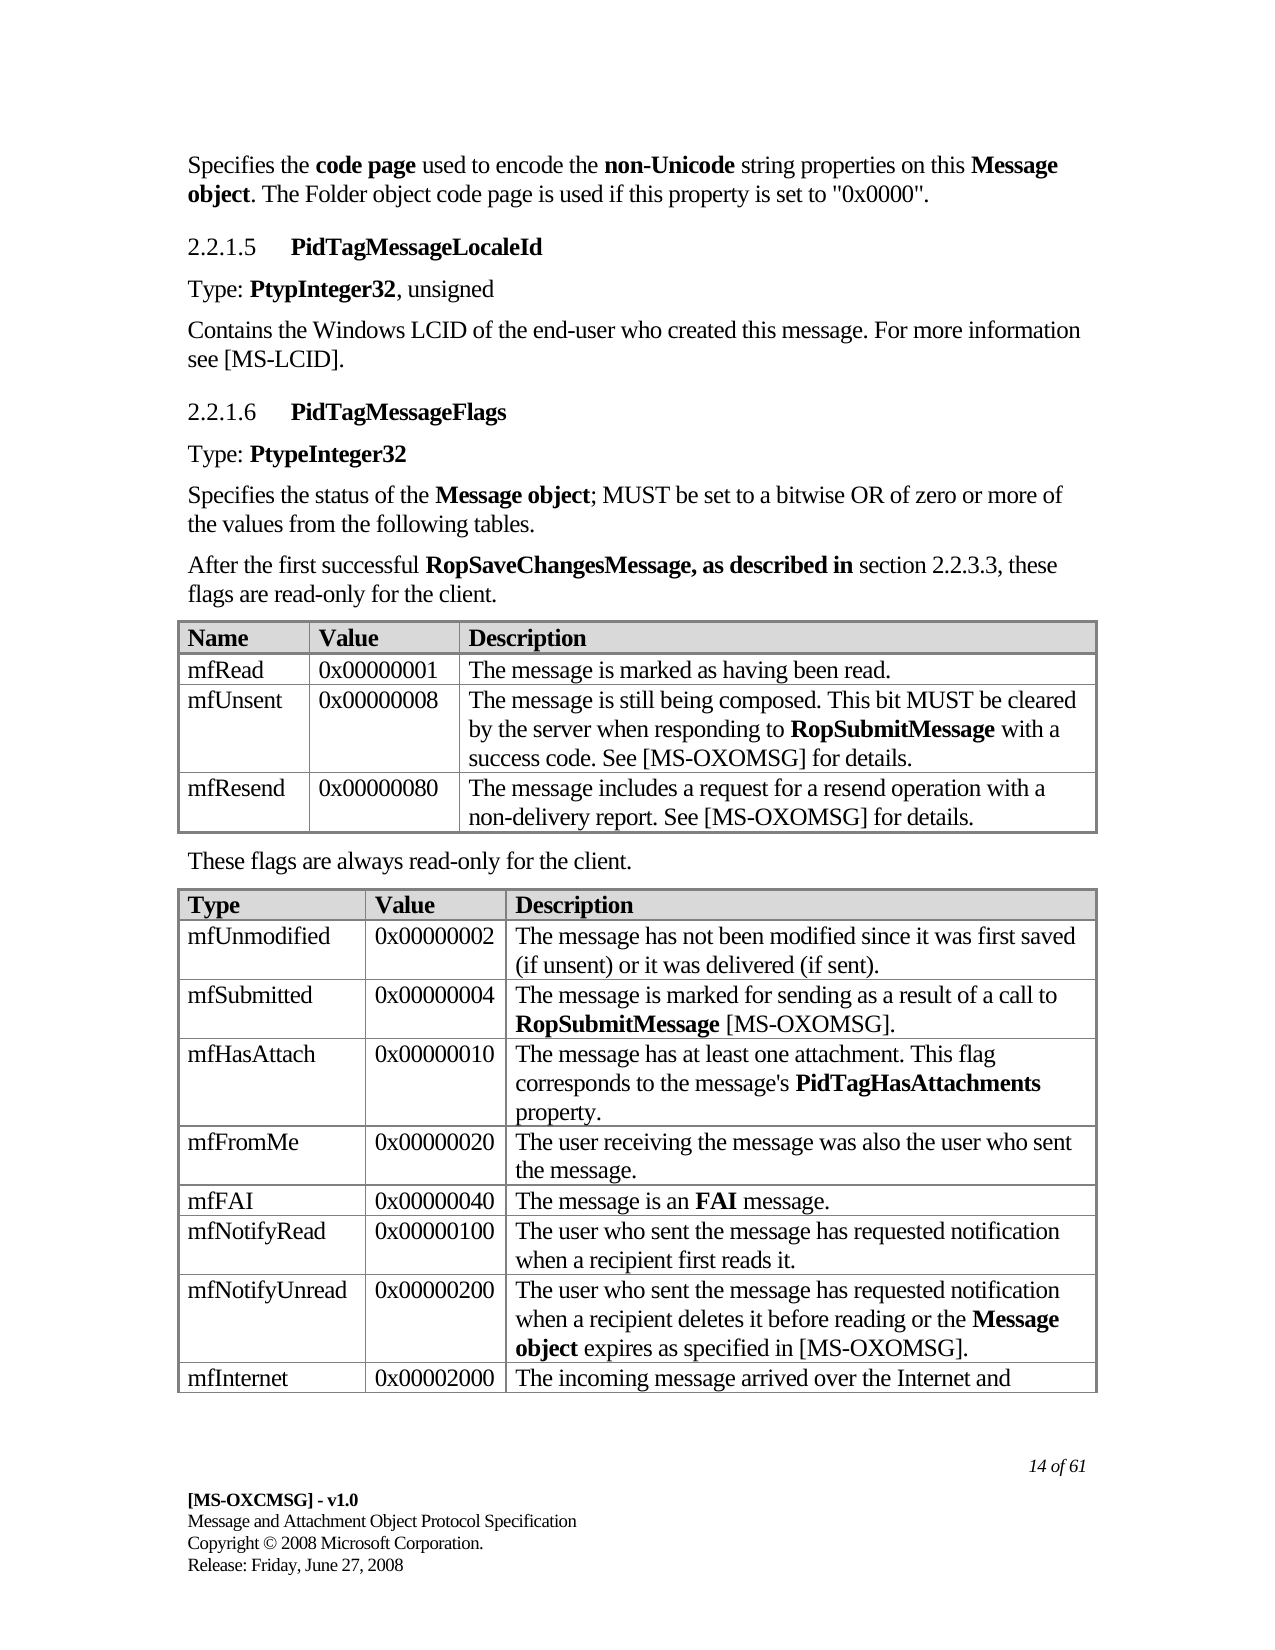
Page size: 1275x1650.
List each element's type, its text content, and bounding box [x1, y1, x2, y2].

table_cell mfRead [180, 655, 309, 684]
table_cell The user who sent the message has requested notification when a recipient deletes it before reading or the Message object expires as specified in [MS-OXOMSG]. [507, 1275, 1095, 1362]
table_cell mfUnsent [180, 685, 309, 772]
text These flags are always read-only for the client. [187, 846, 1087, 875]
table_cell mfFromMe [180, 1127, 365, 1184]
table_cell mfHasAttach [180, 1039, 365, 1125]
table_cell 0x00000020 [366, 1127, 505, 1184]
text Contains the Windows LCID of the end-user who created this message. For more information see [MS-LCID]. [187, 315, 1087, 372]
table_cell The message is still being composed. This bit MUST be cleared by the server when responding to RopSubmitMessage with a success code. See [MS-OXOMSG] for details. [460, 685, 1095, 772]
text Type: PtypeInteger32 [187, 439, 1087, 467]
table_cell The message has not been modified since it was first saved (if unsent) or it was delivered (if sent). [507, 921, 1095, 978]
table_cell The message is marked for sending as a result of a call to RopSubmitMessage [MS-OXOMSG]. [507, 980, 1095, 1037]
table_cell The user who sent the message has requested notification when a recipient first reads it. [507, 1216, 1095, 1274]
table_cell 0x00000080 [310, 773, 459, 831]
table_cell 0x00002000 [366, 1363, 505, 1392]
table_cell 0x00000008 [310, 685, 459, 772]
text Specifies the status of the Message object; MUST be set to a bitwise OR of zero or more of the values from the following tables. [187, 480, 1087, 537]
subtitle PidTagMessageLocaleId [187, 232, 1087, 261]
subtitle PidTagMessageFlags [187, 397, 1087, 426]
table_cell mfUnmodified [180, 921, 365, 978]
table_cell 0x00000100 [366, 1216, 505, 1274]
table_cell mfNotifyRead [180, 1216, 365, 1274]
table_cell 0x00000040 [366, 1186, 505, 1215]
table_cell mfResend [180, 773, 309, 831]
table_cell mfInternet [180, 1363, 365, 1392]
table_cell The message has at least one attachment. This flag corresponds to the message's PidTagHasAttachments property. [507, 1039, 1095, 1125]
text Type: PtypInteger32, unsigned [187, 274, 1087, 302]
table_cell 0x00000001 [310, 655, 459, 684]
table_header Type [180, 891, 365, 919]
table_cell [507, 1363, 1095, 1392]
table_header Description [507, 891, 1095, 919]
table_cell 0x00000002 [366, 921, 505, 978]
table_cell 0x00000004 [366, 980, 505, 1037]
table_header Value [366, 891, 505, 919]
table_cell The message is marked as having been read. [460, 655, 1095, 684]
table_cell mfNotifyUnread [180, 1275, 365, 1362]
table_cell mfFAI [180, 1186, 365, 1215]
text Specifies the code page used to encode the non-Unicode string properties on this Message object. The Folder object code page is used if this property is set to "0x0000". [187, 150, 1087, 207]
table_cell 0x00000200 [366, 1275, 505, 1362]
table_header Name [180, 623, 309, 652]
table_header Value [310, 623, 459, 652]
text After the first successful RopSaveChangesMessage, as described in section 2.2.3.3, these flags are read-only for the client. [187, 550, 1087, 607]
table_cell The message is an FAI message. [507, 1186, 1095, 1215]
table_cell The message includes a request for a resend operation with a non-delivery report. See [MS-OXOMSG] for details. [460, 773, 1095, 831]
table_cell The user receiving the message was also the user who sent the message. [507, 1127, 1095, 1184]
table_cell mfSubmitted [180, 980, 365, 1037]
table_cell 0x00000010 [366, 1039, 505, 1125]
table_header Description [460, 623, 1095, 652]
